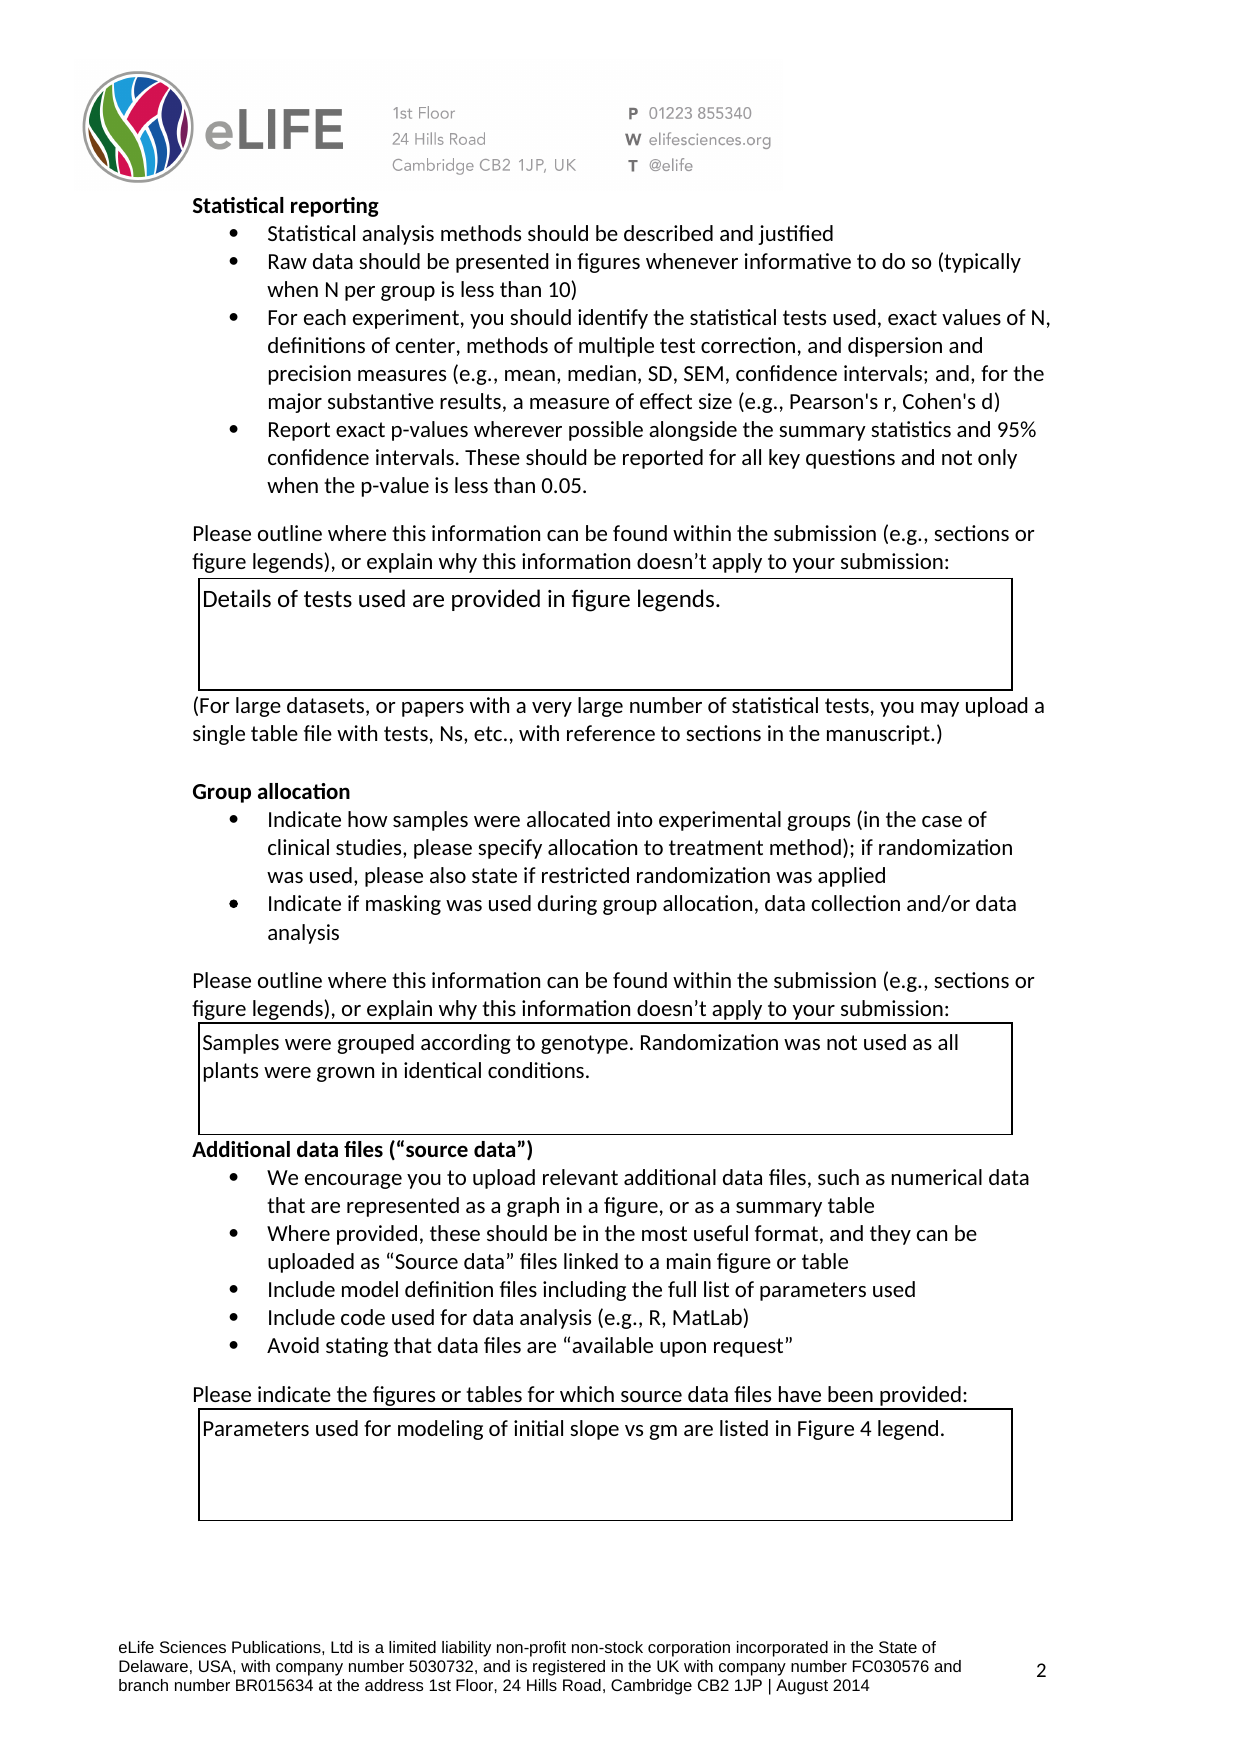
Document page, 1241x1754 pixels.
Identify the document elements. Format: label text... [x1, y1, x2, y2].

text Samples were grouped according to genotype. Randomization was not used as all plants were grown in identical conditions. [200, 1026, 1011, 1084]
list Indicate how samples were allocated into experimental groups (in the case of clinical studies, please specify allocation to treatment method); if randomization was used, please also state if restricted randomization was applied [229, 806, 1053, 889]
list Indicate if masking was used during group allocation, data collection and/or data analysis [229, 889, 1053, 946]
text Statistical reporting [192, 191, 1053, 219]
list Avoid stating that data files are “available upon request” [229, 1332, 1053, 1359]
list Include model definition files including the full list of parameters used [229, 1276, 1053, 1303]
text Additional data files (“source data”) [192, 1052, 1053, 1163]
text Please indicate the figures or tables for which source data files have been provided: [192, 1380, 1053, 1408]
list For each experiment, you should identify the statistical tests used, exact values of N, definitions of center, methods of multiple test correction, and dispersion and precision measures (e.g., mean, median, SD, SEM, confidence intervals; and, for the major substantive results, a measure of effect size (e.g., Pearson's r, Cohen's d) [229, 303, 1053, 415]
list Statistical analysis methods should be described and justified [229, 219, 1053, 247]
list Include code used for data analysis (e.g., R, MatLab) [229, 1303, 1053, 1332]
list Raw data should be presented in figures whenever informative to do so (typically when N per group is less than 10) [229, 247, 1053, 303]
text Group allocation [192, 777, 1053, 806]
text Parameters used for modeling of initial slope vs gm are listed in Figure 4 legend. [200, 1412, 1011, 1444]
picture [73, 59, 784, 191]
list Report exact p-values wherever possible alongside the summary statistics and 95% confidence intervals. These should be reported for all key questions and not only when the p-value is less than 0.05. [229, 415, 1053, 499]
text Details of tests used are provided in figure legends. [200, 581, 1011, 614]
list We encourage you to upload relevant additional data files, such as numerical data that are represented as a graph in a figure, or as a summary table [229, 1163, 1053, 1219]
text (For large datasets, or papers with a very large number of statistical tests, you may upload a single table file with tests, Ns, etc., with reference to sections in the manuscript.) [192, 603, 1053, 747]
list Where provided, these should be in the most useful format, and they can be uploaded as “Source data” files linked to a main figure or table [229, 1219, 1053, 1276]
